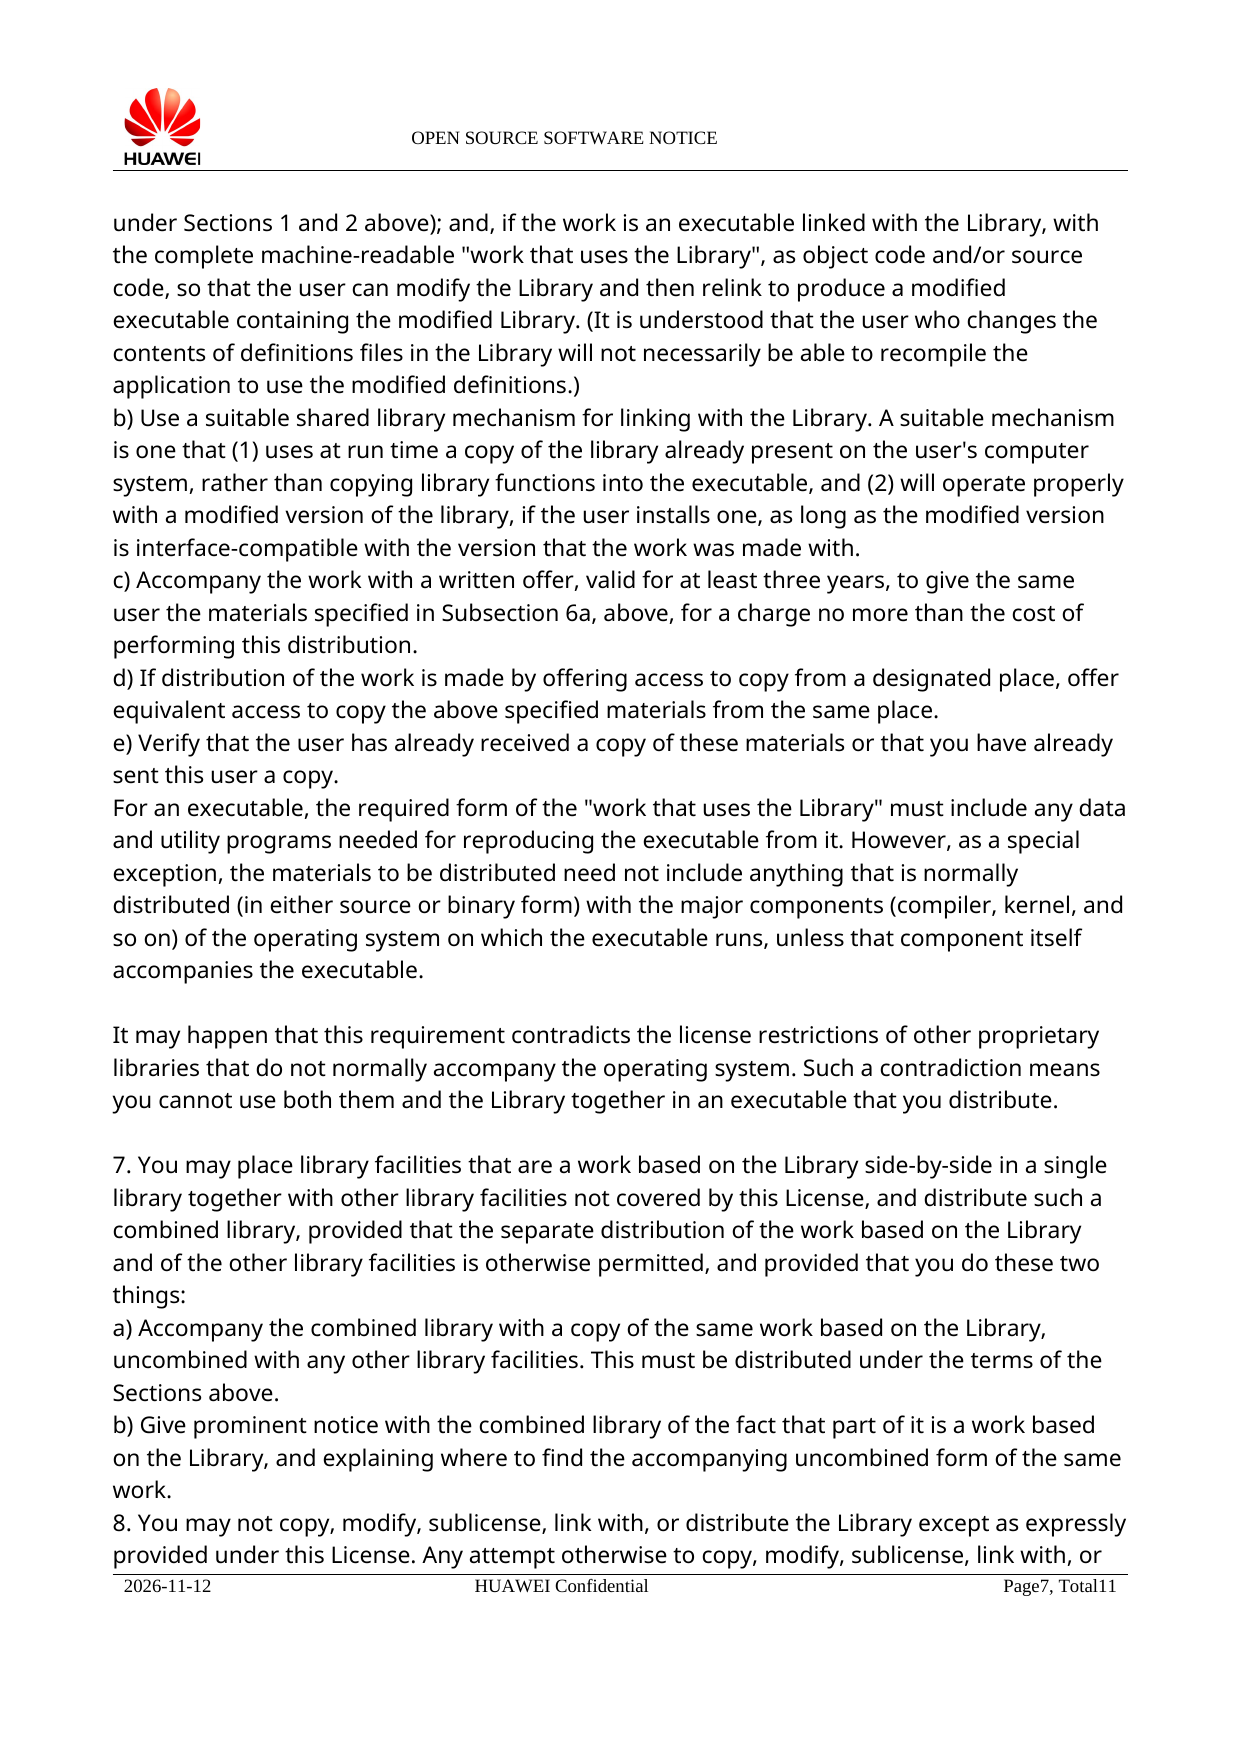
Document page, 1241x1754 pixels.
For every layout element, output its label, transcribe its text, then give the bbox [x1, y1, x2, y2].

text b) Give prominent notice with the combined library of the fact that part of it is a work based on the Library, and explaining where to find the accompanying uncombined form of the same work. [112, 1409, 1128, 1506]
text 7. You may place library facilities that are a work based on the Library side-by-side in a single library together with other library facilities not covered by this License, and distribute such a combined library, provided that the separate distribution of the work based on the Library and of the other library facilities is otherwise permitted, and provided that you do these two things: [112, 1149, 1128, 1311]
text b) Use a suitable shared library mechanism for linking with the Library. A suitable mechanism is one that (1) uses at run time a copy of the library already present on the user's computer system, rather than copying library functions into the executable, and (2) will operate properly with a modified version of the library, if the user installs one, as long as the modified version is interface-compatible with the version that the work was made with. [112, 401, 1128, 564]
text d) If distribution of the work is made by offering access to copy from a designated place, offer equivalent access to copy the above specified materials from the same place. [112, 661, 1128, 726]
text c) Accompany the work with a written offer, valid for at least three years, to give the same user the materials specified in Subsection 6a, above, for a charge no more than the cost of performing this distribution. [112, 564, 1128, 661]
text e) Verify that the user has already received a copy of these materials or that you have already sent this user a copy. [112, 726, 1128, 791]
text a) Accompany the combined library with a copy of the same work based on the Library, uncombined with any other library facilities. This must be distributed under the terms of the Sections above. [112, 1311, 1128, 1409]
text For an executable, the required form of the "work that uses the Library" must include any data and utility programs needed for reproducing the executable from it. However, as a special exception, the materials to be distributed need not include anything that is normally distributed (in either source or binary form) with the major components (compiler, kernel, and so on) of the operating system on which the executable runs, unless that component itself accompanies the executable. [112, 791, 1128, 986]
text It may happen that this requirement contradicts the license restrictions of other proprietary libraries that do not normally accompany the operating system. Such a contradiction means you cannot use both them and the Library together in an executable that you distribute. [112, 1019, 1128, 1116]
picture [124, 88, 201, 165]
